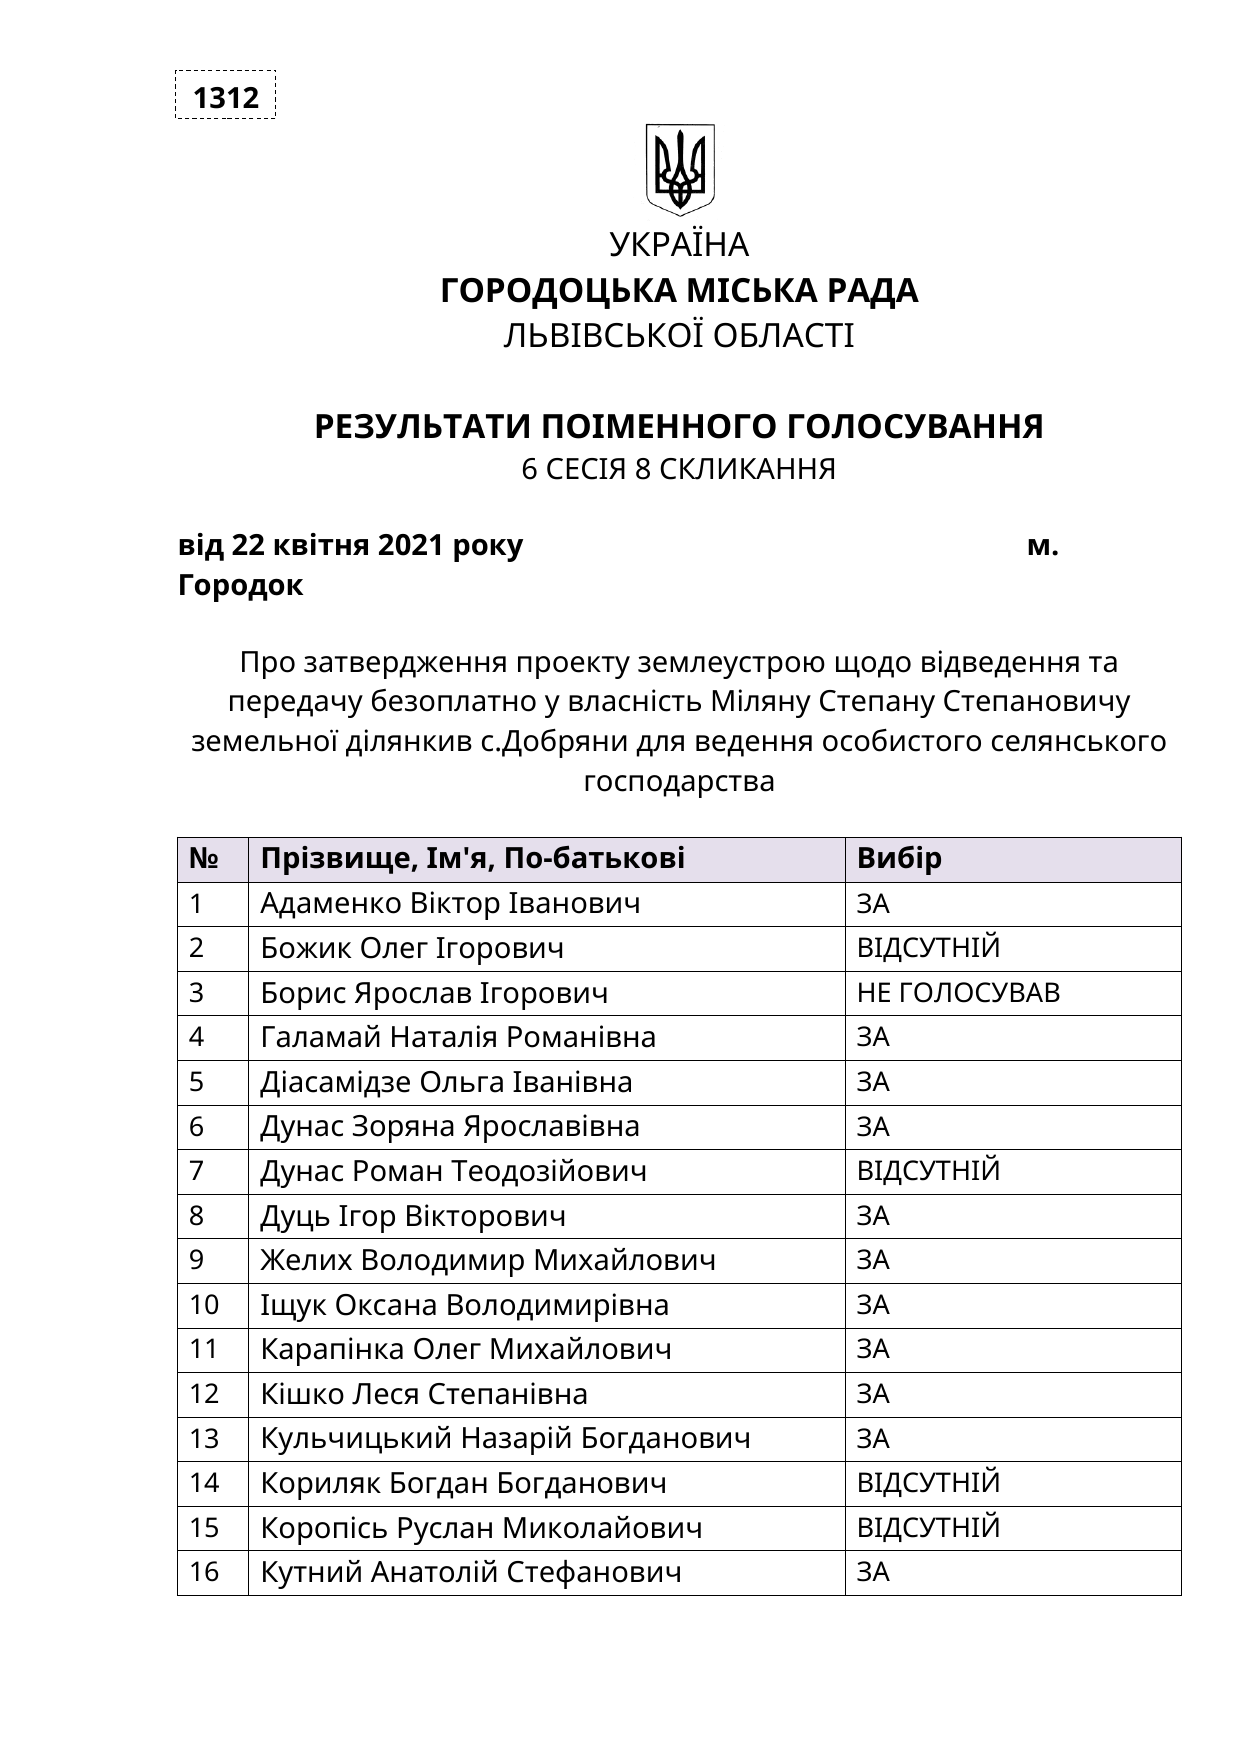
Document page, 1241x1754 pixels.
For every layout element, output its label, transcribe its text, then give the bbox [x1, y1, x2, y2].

text УКРАЇНА [177, 221, 1181, 266]
table_cell 6 [178, 1106, 248, 1149]
table_cell Желих Володимир Михайлович [249, 1239, 845, 1283]
table_cell Дунас Зоряна Ярославівна [249, 1106, 845, 1149]
table_cell 5 [178, 1061, 248, 1104]
table_cell Кішко Леся Степанівна [249, 1373, 845, 1417]
table_cell ЗА [846, 1329, 1181, 1372]
table_cell 2 [178, 927, 248, 971]
table_cell Іщук Оксана Володимирівна [249, 1284, 845, 1327]
table_cell Кульчицький Назарій Богданович [249, 1418, 845, 1461]
table_cell Карапінка Олег Михайлович [249, 1329, 845, 1372]
table_cell 15 [178, 1507, 248, 1550]
picture [633, 118, 726, 221]
table_cell Кориляк Богдан Богданович [249, 1462, 845, 1506]
table_cell 4 [178, 1016, 248, 1060]
table_cell 9 [178, 1239, 248, 1283]
text 6 СЕСІЯ 8 СКЛИКАННЯ [177, 448, 1181, 488]
table_cell Адаменко Віктор Іванович [249, 883, 845, 926]
text від 22 квітня 2021 року м. Городок [177, 525, 1181, 604]
table_cell ЗА [846, 1284, 1181, 1327]
table_cell Борис Ярослав Ігорович [249, 972, 845, 1015]
table_cell ЗА [846, 883, 1181, 926]
table_cell 14 [178, 1462, 248, 1506]
table_cell ЗА [846, 1106, 1181, 1149]
table_cell ЗА [846, 1239, 1181, 1283]
table_cell 7 [178, 1150, 248, 1194]
text ГОРОДОЦЬКА МІСЬКА РАДА [177, 266, 1181, 312]
table_cell 10 [178, 1284, 248, 1327]
table_cell Дунас Роман Теодозійович [249, 1150, 845, 1194]
table_cell ЗА [846, 1373, 1181, 1417]
table_cell Коропісь Руслан Миколайович [249, 1507, 845, 1550]
table_cell 13 [178, 1418, 248, 1461]
table_cell ВІДСУТНІЙ [846, 1462, 1181, 1506]
table_cell ЗА [846, 1551, 1181, 1595]
table_cell ВІДСУТНІЙ [846, 927, 1181, 971]
table_cell 8 [178, 1195, 248, 1238]
table_cell 3 [178, 972, 248, 1015]
table_cell 11 [178, 1329, 248, 1372]
table_cell Галамай Наталія Романівна [249, 1016, 845, 1060]
table_cell ЗА [846, 1195, 1181, 1238]
table_cell 1 [178, 883, 248, 926]
table_cell ВІДСУТНІЙ [846, 1150, 1181, 1194]
table_cell Божик Олег Ігорович [249, 927, 845, 971]
text ЛЬВІВСЬКОЇ ОБЛАСТІ [177, 312, 1181, 357]
table_cell Діасамідзе Ольга Іванівна [249, 1061, 845, 1104]
table_header № [178, 838, 248, 882]
text РЕЗУЛЬТАТИ ПОІМЕННОГО ГОЛОСУВАННЯ [177, 403, 1181, 448]
table_cell ВІДСУТНІЙ [846, 1507, 1181, 1550]
table_cell 16 [178, 1551, 248, 1595]
table_cell ЗА [846, 1418, 1181, 1461]
table_cell НЕ ГОЛОСУВАВ [846, 972, 1181, 1015]
table_header Вибір [846, 838, 1181, 882]
table_cell 12 [178, 1373, 248, 1417]
table_cell Дуць Ігор Вікторович [249, 1195, 845, 1238]
table_cell ЗА [846, 1061, 1181, 1104]
table_header Прізвище, Ім'я, По-батькові [249, 838, 845, 882]
table_cell ЗА [846, 1016, 1181, 1060]
text Про затвердження проекту землеустрою щодо відведення та передачу безоплатно у власність Міляну Степану Степановичу земельної ділянкив с.Добряни для ведення особистого селянського господарства [177, 641, 1181, 800]
table_cell Кутний Анатолій Стефанович [249, 1551, 845, 1595]
